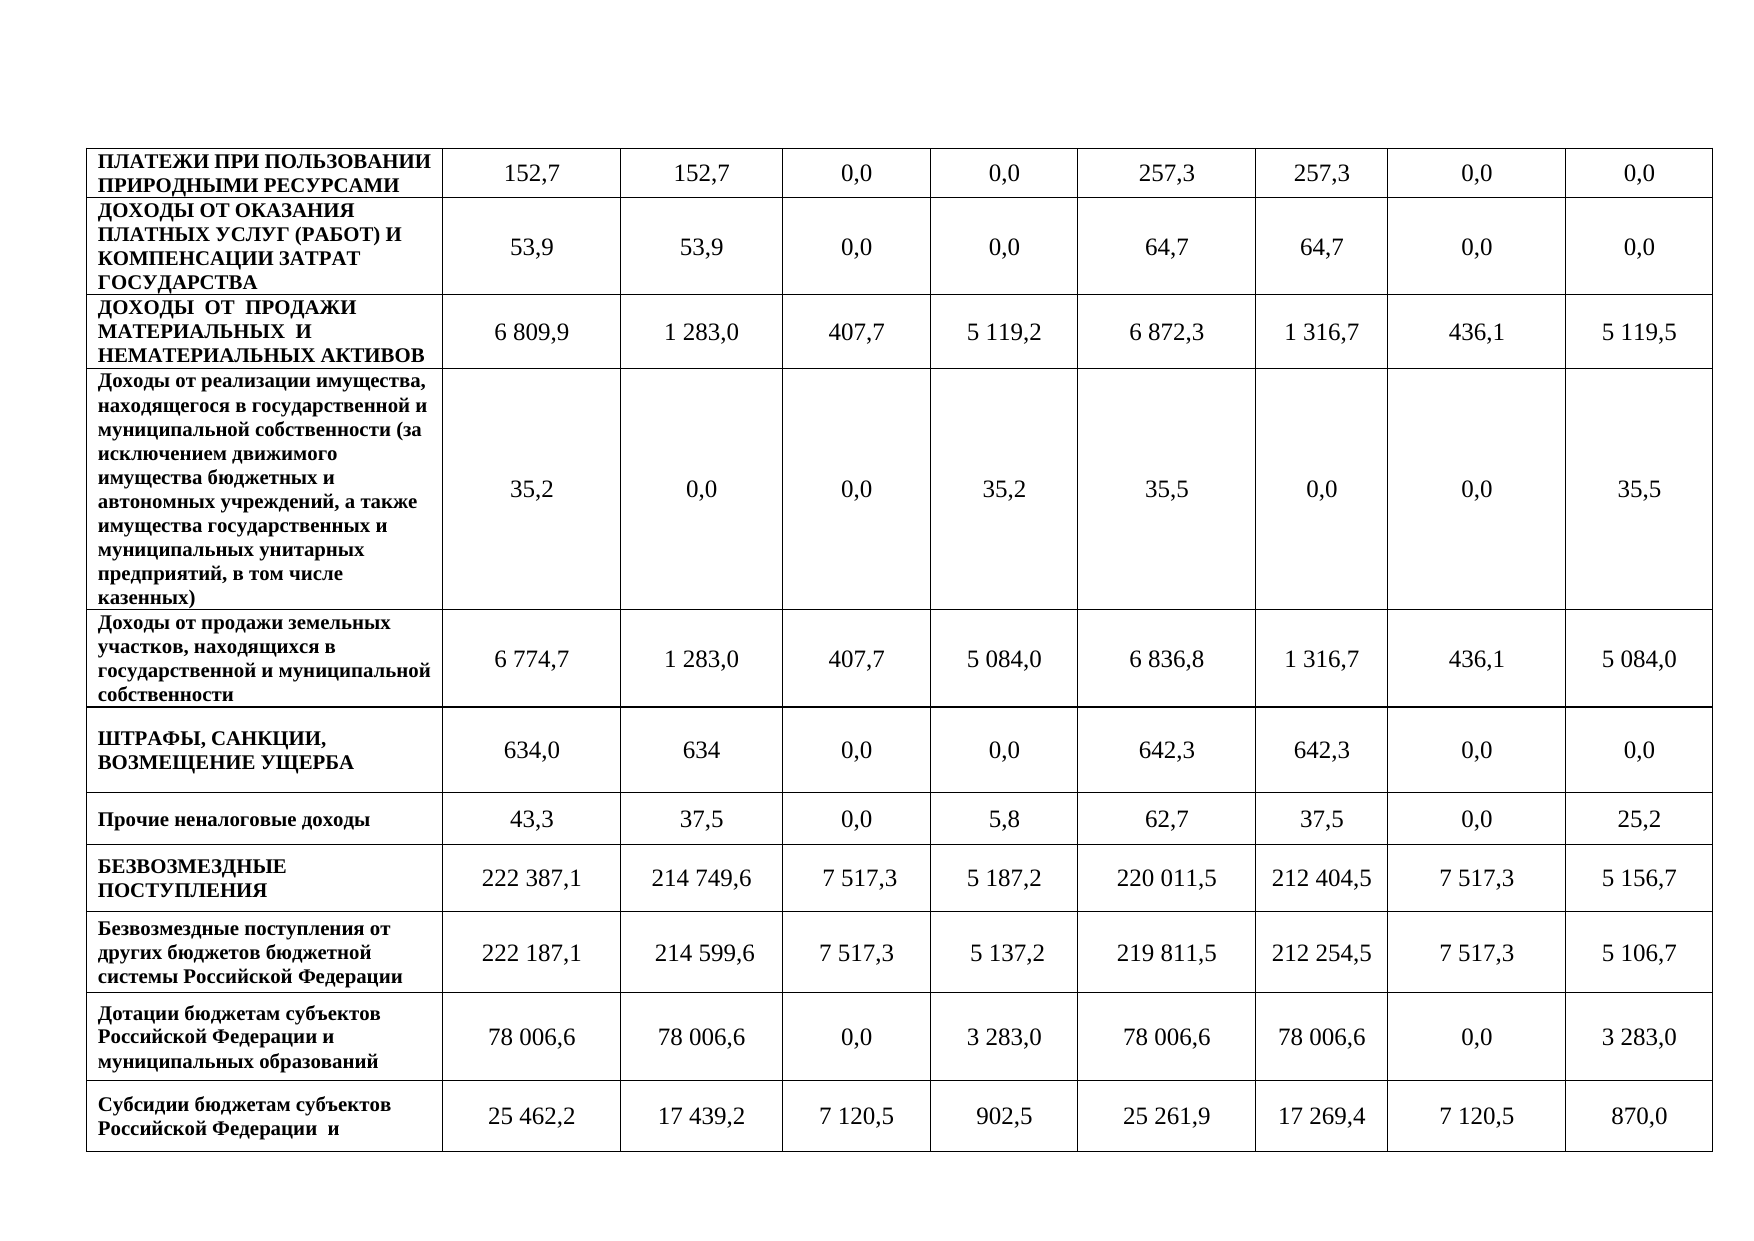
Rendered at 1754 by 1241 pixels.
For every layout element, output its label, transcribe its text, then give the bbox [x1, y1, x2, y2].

table_cell 0,0 [783, 369, 930, 609]
table_cell 152,7 [621, 149, 782, 197]
table_cell 7 517,3 [783, 845, 930, 911]
table_cell 642,3 [1078, 708, 1255, 792]
table_cell 5 137,2 [931, 912, 1077, 992]
table_cell 5 156,7 [1566, 845, 1712, 911]
table_cell 1 283,0 [621, 610, 782, 706]
table_cell 0,0 [1388, 198, 1565, 294]
table_cell 0,0 [931, 708, 1077, 792]
table_cell 0,0 [1566, 198, 1712, 294]
table_cell 7 517,3 [1388, 912, 1565, 992]
table_cell 214 599,6 [621, 912, 782, 992]
table_cell ДОХОДЫ ОТ ПРОДАЖИ МАТЕРИАЛЬНЫХ И НЕМАТЕРИАЛЬНЫХ АКТИВОВ [87, 295, 442, 367]
table_cell 0,0 [1388, 993, 1565, 1080]
table_cell ДОХОДЫ ОТ ОКАЗАНИЯ ПЛАТНЫХ УСЛУГ (РАБОТ) И КОМПЕНСАЦИИ ЗАТРАТ ГОСУДАРСТВА [87, 198, 442, 294]
table_cell 6 809,9 [443, 295, 620, 367]
table_cell 5 084,0 [1566, 610, 1712, 706]
table_cell 257,3 [1256, 149, 1387, 197]
table_cell 436,1 [1388, 610, 1565, 706]
table_cell 43,3 [443, 793, 620, 844]
table_cell 5 084,0 [931, 610, 1077, 706]
table_cell Доходы от реализации имущества, находящегося в государственной и муниципальной собственности (за исключением движимого имущества бюджетных и автономных учреждений, а также имущества государственных и муниципальных унитарных предприятий, в том числе казенных) [87, 369, 442, 609]
table_cell 436,1 [1388, 295, 1565, 367]
table_cell 7 517,3 [783, 912, 930, 992]
table_cell 17 269,4 [1256, 1081, 1387, 1151]
table_cell 62,7 [1078, 793, 1255, 844]
table_cell 64,7 [1078, 198, 1255, 294]
table_cell 214 749,6 [621, 845, 782, 911]
table_cell 35,2 [443, 369, 620, 609]
table_cell 0,0 [1388, 708, 1565, 792]
table_cell БЕЗВОЗМЕЗДНЫЕ ПОСТУПЛЕНИЯ [87, 845, 442, 911]
table_cell 3 283,0 [931, 993, 1077, 1080]
table_cell Дотации бюджетам субъектов Российской Федерации и муниципальных образований [87, 993, 442, 1080]
table_cell 25,2 [1566, 793, 1712, 844]
table_cell 53,9 [443, 198, 620, 294]
table_cell 5,8 [931, 793, 1077, 844]
table_cell 0,0 [931, 149, 1077, 197]
table_cell 5 119,5 [1566, 295, 1712, 367]
table_cell 6 872,3 [1078, 295, 1255, 367]
table_cell 35,5 [1078, 369, 1255, 609]
table_cell 53,9 [621, 198, 782, 294]
table_cell 5 119,2 [931, 295, 1077, 367]
table_cell 634,0 [443, 708, 620, 792]
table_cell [87, 1081, 442, 1151]
table_cell ПЛАТЕЖИ ПРИ ПОЛЬЗОВАНИИ ПРИРОДНЫМИ РЕСУРСАМИ [87, 149, 442, 197]
table_cell 1 316,7 [1256, 610, 1387, 706]
table_cell 902,5 [931, 1081, 1077, 1151]
table_cell 3 283,0 [1566, 993, 1712, 1080]
table_cell 219 811,5 [1078, 912, 1255, 992]
table_cell Доходы от продажи земельных участков, находящихся в государственной и муниципальной собственности [87, 610, 442, 706]
table_cell 25 261,9 [1078, 1081, 1255, 1151]
table_cell 0,0 [621, 369, 782, 609]
table_cell Прочие неналоговые доходы [87, 793, 442, 844]
table_cell 220 011,5 [1078, 845, 1255, 911]
table_cell 6 774,7 [443, 610, 620, 706]
table_cell 0,0 [783, 793, 930, 844]
table_cell 78 006,6 [1256, 993, 1387, 1080]
table_cell 0,0 [1388, 793, 1565, 844]
table_cell 222 387,1 [443, 845, 620, 911]
table_cell 5 187,2 [931, 845, 1077, 911]
table_cell 0,0 [783, 198, 930, 294]
table_cell 7 120,5 [783, 1081, 930, 1151]
table_cell 78 006,6 [1078, 993, 1255, 1080]
table_cell 1 283,0 [621, 295, 782, 367]
table_cell 6 836,8 [1078, 610, 1255, 706]
table_cell 222 187,1 [443, 912, 620, 992]
table_cell 17 439,2 [621, 1081, 782, 1151]
table_cell ШТРАФЫ, САНКЦИИ, ВОЗМЕЩЕНИЕ УЩЕРБА [87, 708, 442, 792]
table_cell 35,5 [1566, 369, 1712, 609]
table_cell Безвозмездные поступления от других бюджетов бюджетной системы Российской Федерации [87, 912, 442, 992]
table_cell 152,7 [443, 149, 620, 197]
table_cell 1 316,7 [1256, 295, 1387, 367]
table_cell 7 517,3 [1388, 845, 1565, 911]
table_cell 0,0 [783, 149, 930, 197]
table_cell 257,3 [1078, 149, 1255, 197]
table_cell 634 [621, 708, 782, 792]
table_cell 0,0 [1566, 149, 1712, 197]
table_cell 870,0 [1566, 1081, 1712, 1151]
table_cell 407,7 [783, 295, 930, 367]
table_cell 37,5 [1256, 793, 1387, 844]
table_cell 25 462,2 [443, 1081, 620, 1151]
table_cell 0,0 [931, 198, 1077, 294]
table_cell 35,2 [931, 369, 1077, 609]
table_cell 7 120,5 [1388, 1081, 1565, 1151]
table_cell 37,5 [621, 793, 782, 844]
table_cell 212 404,5 [1256, 845, 1387, 911]
table_cell 5 106,7 [1566, 912, 1712, 992]
table_cell 212 254,5 [1256, 912, 1387, 992]
table_cell 78 006,6 [621, 993, 782, 1080]
table_cell 0,0 [1566, 708, 1712, 792]
table_cell 78 006,6 [443, 993, 620, 1080]
table_cell 64,7 [1256, 198, 1387, 294]
table_cell 642,3 [1256, 708, 1387, 792]
table_cell 0,0 [1388, 369, 1565, 609]
table_cell 407,7 [783, 610, 930, 706]
table_cell 0,0 [783, 993, 930, 1080]
table_cell 0,0 [1388, 149, 1565, 197]
table_cell 0,0 [783, 708, 930, 792]
table_cell 0,0 [1256, 369, 1387, 609]
